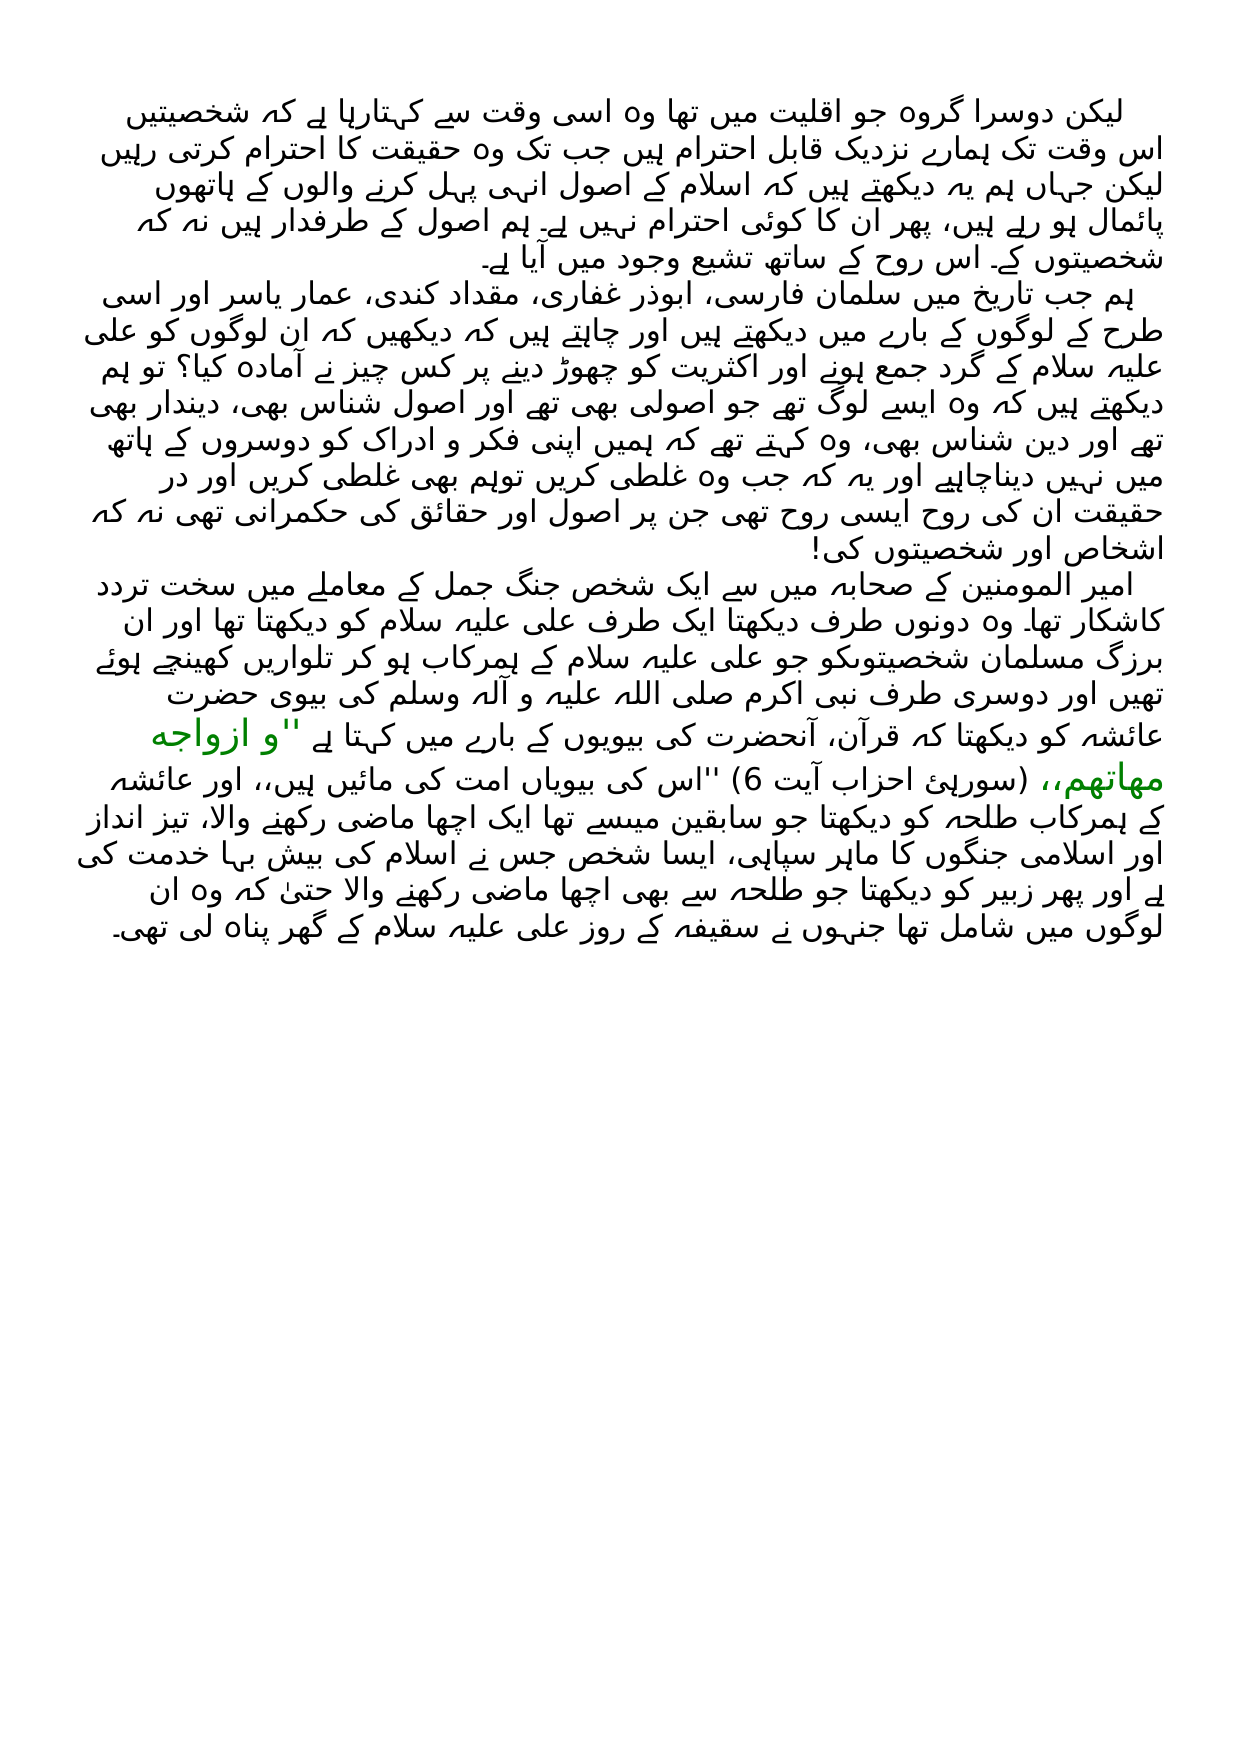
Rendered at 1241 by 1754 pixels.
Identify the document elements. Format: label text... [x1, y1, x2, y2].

text امیر المومنین کے صحابہ میں سے ایک شخص جنگ جمل کے معاملے میں سخت تردد کاشکار تھا۔ وہ دونوں طرف دیکھتا ایک طرف علی علیہ سلام کو دیکھتا تھا اور ان برزگ مسلمان شخصیتوںکو جو علی علیہ سلام کے ہمرکاب ہو کر تلواریں کھینچے ہوئے تھیں اور دوسری طرف نبی اکرم صلی اللہ علیہ و آلہ وسلم کی بیوی حضرت عائشہ کو دیکھتا کہ قرآن، آنحضرت کی بیویوں کے بارے میں کہتا ہے ''و ازواجه مهاتهم،، (سورہئ احزاب آیت 6) ''اس کی بیویاں امت کی مائیں ہیں،، اور عائشہ کے ہمرکاب طلحہ کو دیکھتا جو سابقین میںسے تھا ایک اچھا ماضی رکھنے والا، تیز انداز اور اسلامی جنگوں کا ماہر سپاہی، ایسا شخص جس نے اسلام کی بیش بہا خدمت کی ہے اور پھر زبیر کو دیکھتا جو طلحہ سے بھی اچھا ماضی رکھنے والا حتیٰ کہ وہ ان لوگوں میں شامل تھا جنہوں نے سقیفہ کے روز علی علیہ سلام کے گھر پناہ لی تھی۔ [75, 566, 1165, 944]
text ہم جب تاریخ میں سلمان فارسی، ابوذر غفاری، مقداد کندی، عمار یاسر اور اسی طرح کے لوگوں کے بارے میں دیکھتے ہیں اور چاہتے ہیں کہ دیکھیں کہ ان لوگوں کو علی علیہ سلام کے گرد جمع ہونے اور اکثریت کو چھوڑ دینے پر کس چیز نے آمادہ کیا؟ تو ہم دیکھتے ہیں کہ وہ ایسے لوگ تھے جو اصولی بھی تھے اور اصول شناس بھی، دیندار بھی تھے اور دین شناس بھی، وہ کہتے تھے کہ ہمیں اپنی فکر و ادراک کو دوسروں کے ہاتھ میں نہیں دیناچاہیے اور یہ کہ جب وہ غلطی کریں توہم بھی غلطی کریں اور در حقیقت ان کی روح ایسی روح تھی جن پر اصول اور حقائق کی حکمرانی تھی نہ کہ اشخاص اور شخصیتوں کی! [75, 276, 1165, 566]
text لیکن دوسرا گروہ جو اقلیت میں تھا وہ اسی وقت سے کہتارہا ہے کہ شخصیتیں اس وقت تک ہمارے نزدیک قابل احترام ہیں جب تک وہ حقیقت کا احترام کرتی رہیں لیکن جہاں ہم یہ دیکھتے ہیں کہ اسلام کے اصول انہی پہل کرنے والوں کے ہاتھوں پائمال ہو رہے ہیں، پھر ان کا کوئی احترام نہیں ہے۔ ہم اصول کے طرفدار ہیں نہ کہ شخصیتوں کے۔ اس روح کے ساتھ تشیع وجود میں آیا ہے۔ [75, 94, 1165, 276]
